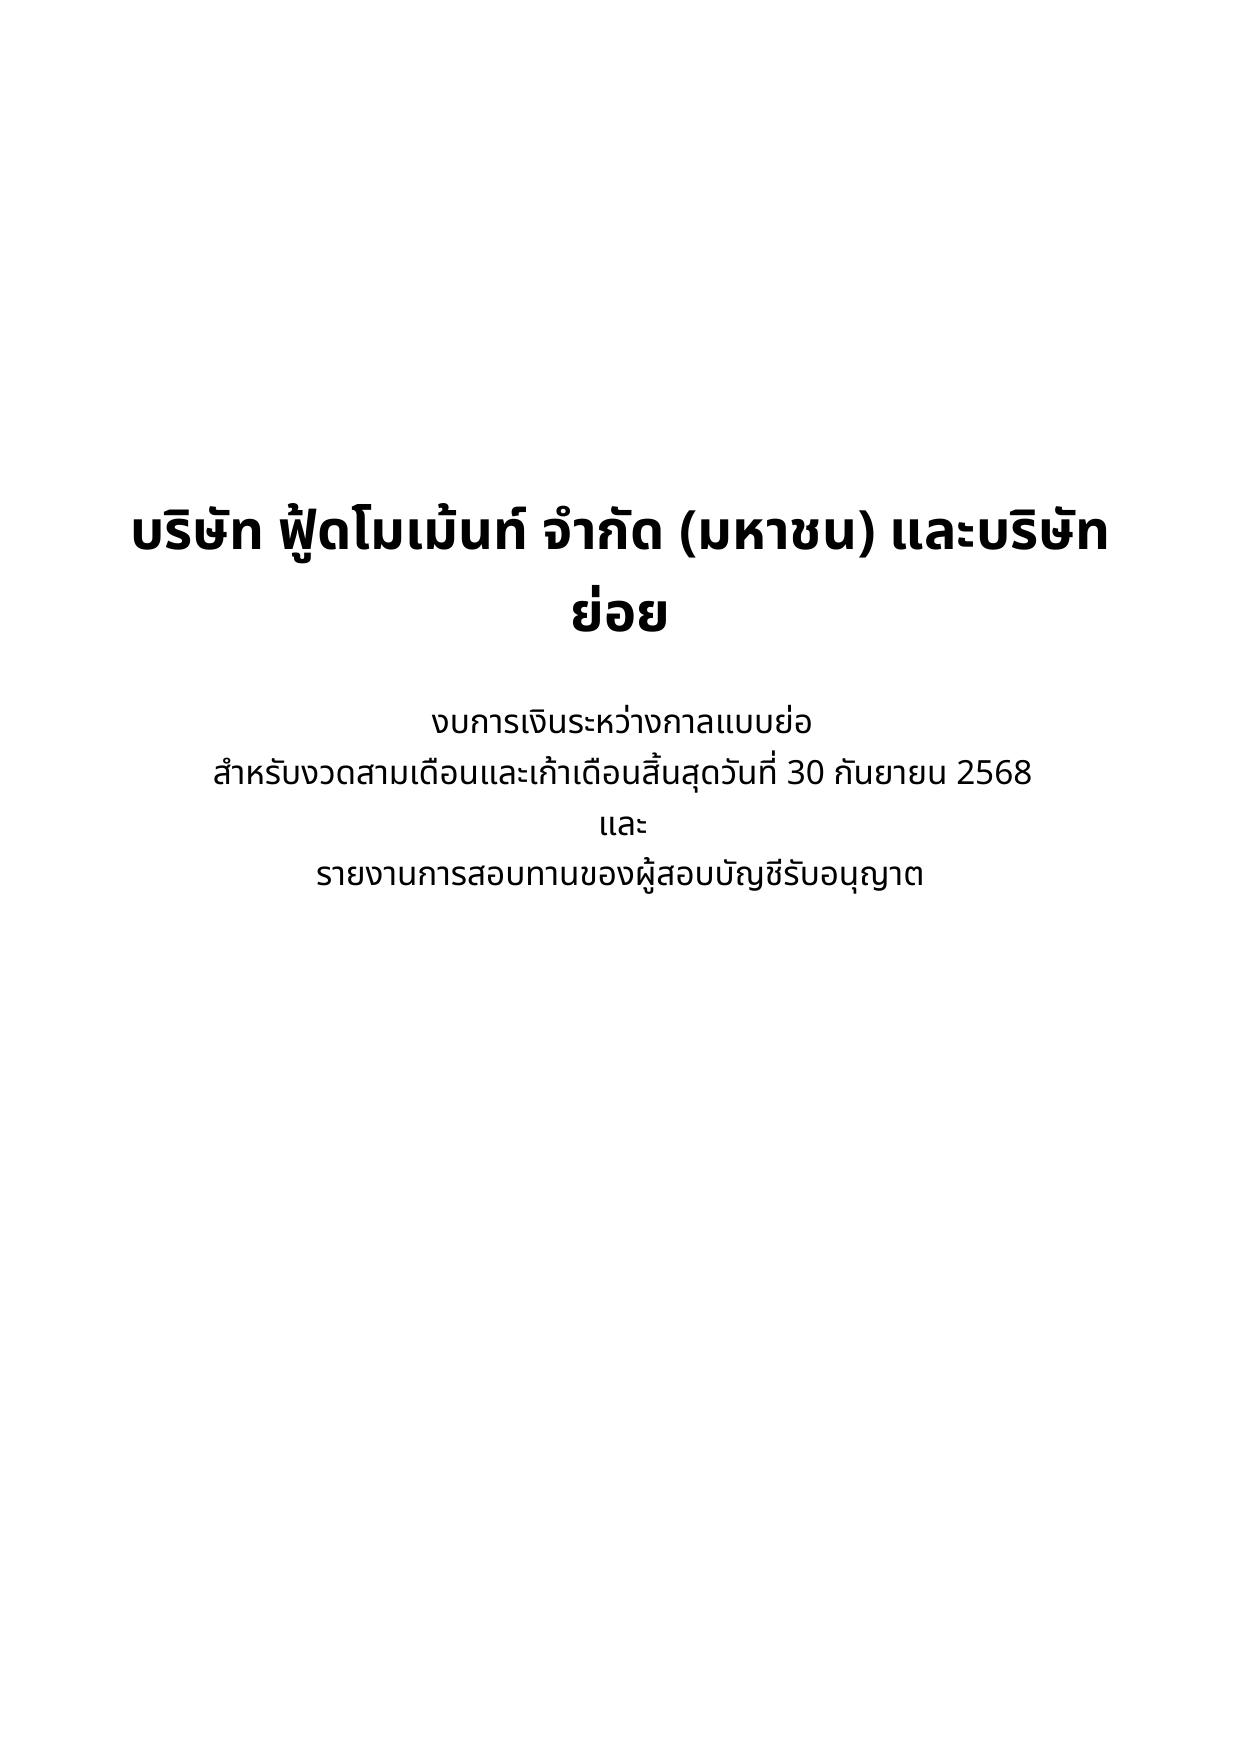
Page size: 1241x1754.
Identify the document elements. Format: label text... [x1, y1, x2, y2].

subtitle สำหรับงวดสามเดือนและเก้าเดือนสิ้นสุดวันที่ 30 กันยายน 2568 [120, 749, 1125, 799]
subtitle รายงานการสอบทานของผู้สอบบัญชีรับอนุญาต [120, 850, 1120, 900]
subtitle และ [120, 799, 1125, 850]
subtitle งบการเงินระหว่างกาลแบบย่อ [120, 698, 1125, 749]
subtitle บริษัท ฟู้ดโมเม้นท์ จำกัด (มหาชน) และบริษัทย่อย [120, 492, 1120, 656]
